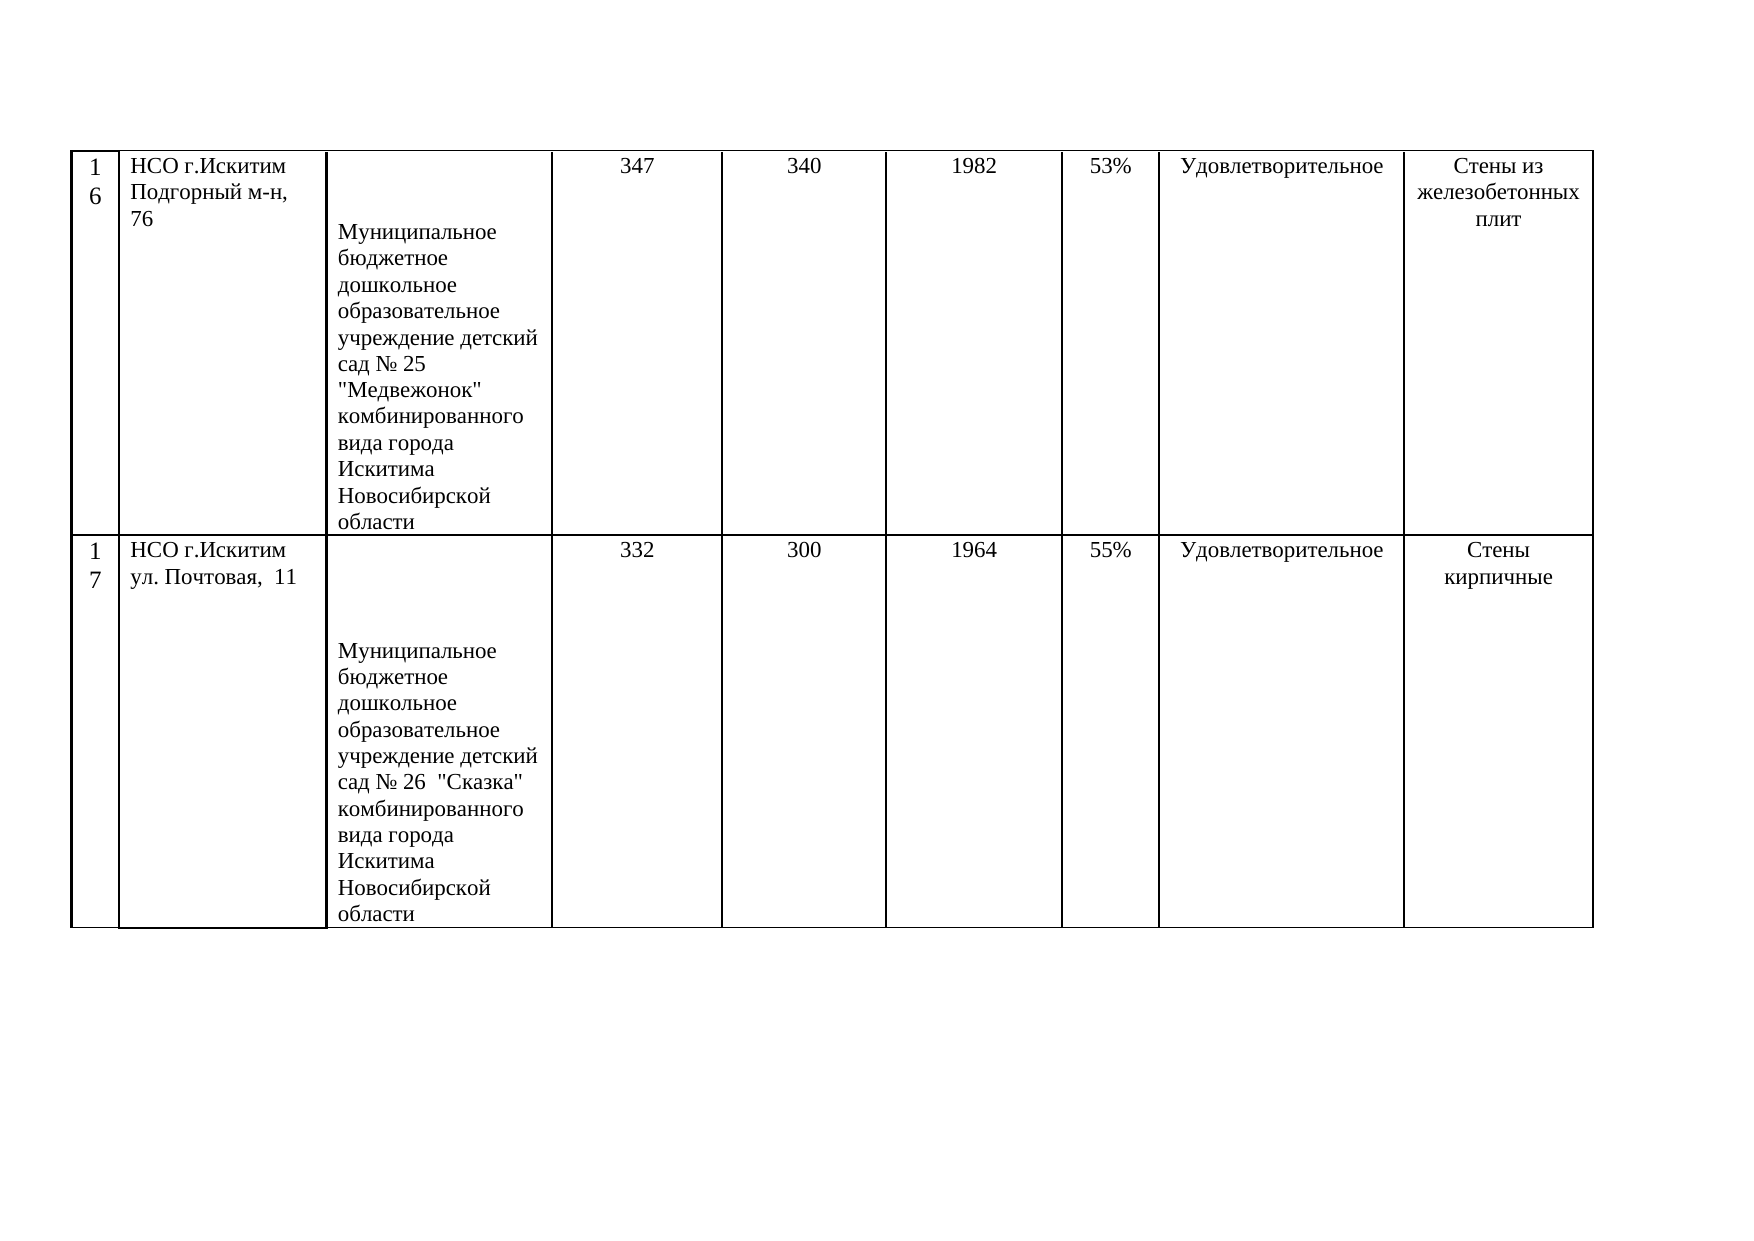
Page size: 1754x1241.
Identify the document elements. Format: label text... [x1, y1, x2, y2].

table_cell 347 [552, 151, 722, 534]
table_cell 53% [1062, 151, 1159, 534]
table_cell 340 [722, 151, 886, 534]
table_cell 55% [1063, 536, 1158, 927]
table_cell Муниципальное бюджетное дошкольное образовательное учреждение детский сад № 26 "Сказка" комбинированного вида города Искитима Новосибирской области [328, 536, 551, 927]
table_cell 300 [723, 536, 885, 927]
table_cell Муниципальное бюджетное дошкольное образовательное учреждение детский сад № 25 "Медвежонок" комбинированного вида города Искитима Новосибирской области [326, 151, 552, 534]
table_cell Стены кирпичные [1405, 536, 1592, 927]
table_cell Стены из железобетонных плит [1404, 151, 1592, 534]
table_cell 332 [553, 536, 721, 927]
table_cell Удовлетворительное [1159, 151, 1404, 534]
table_cell 1982 [886, 151, 1062, 534]
table_cell 16 [73, 152, 118, 534]
table_cell 17 [73, 536, 118, 927]
table_cell Удовлетворительное [1160, 536, 1403, 927]
table_cell НСО г.Искитим Подгорный м-н, 76 [120, 151, 326, 534]
table_cell 1964 [887, 536, 1061, 927]
table_cell НСО г.Искитим ул. Почтовая, 11 [120, 536, 325, 927]
